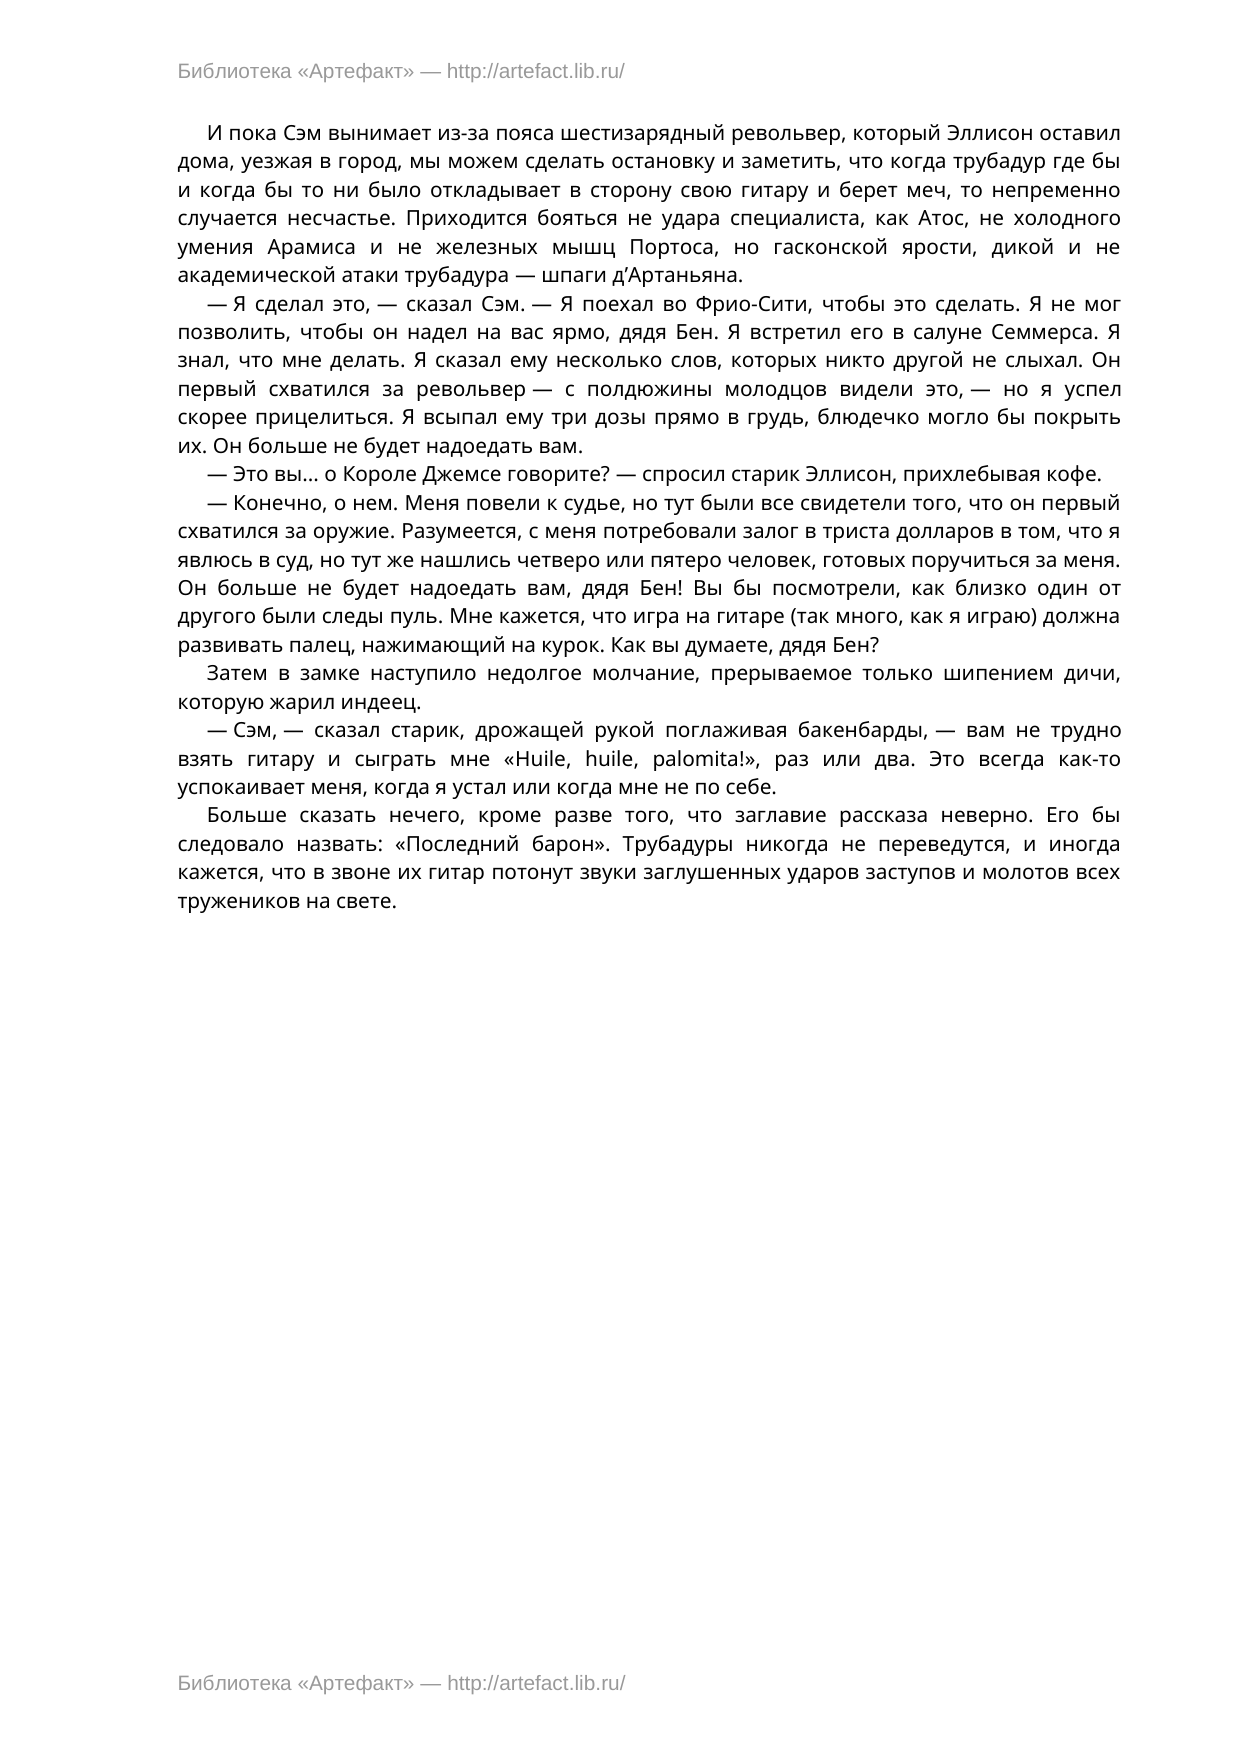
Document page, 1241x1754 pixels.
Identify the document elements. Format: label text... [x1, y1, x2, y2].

text — Я сделал это, — сказал Сэм. — Я поехал во Фрио-Сити, чтобы это сделать. Я не мог позволить, чтобы он надел на вас ярмо, дядя Бен. Я встретил его в салуне Семмерса. Я знал, что мне делать. Я сказал ему несколько слов, которых никто другой не слыхал. Он первый схватился за револьвер — с полдюжины молодцов видели это, — но я успел скорее прицелиться. Я всыпал ему три дозы прямо в грудь, блюдечко могло бы покрыть их. Он больше не будет надоедать вам. [177, 289, 1122, 459]
text — Это вы... о Короле Джемсе говорите? — спросил старик Эллисон, прихлебывая кофе. [177, 459, 1122, 488]
text Затем в замке наступило недолгое молчание, прерываемое только шипением дичи, которую жарил индеец. [177, 658, 1122, 715]
text — Сэм, — сказал старик, дрожащей рукой поглаживая бакенбарды, — вам не трудно взять гитару и сыграть мне «Huile, huile, palomita!», раз или два. Это всегда как-то успокаивает меня, когда я устал или когда мне не по себе. [177, 715, 1122, 801]
text И пока Сэм вынимает из-за пояса шестизарядный револьвер, который Эллисон оставил дома, уезжая в город, мы можем сделать остановку и заметить, что когда трубадур где бы и когда бы то ни было откладывает в сторону свою гитару и берет меч, то непременно случается несчастье. Приходится бояться не удара специалиста, как Атос, не холодного умения Арамиса и не железных мышц Портоса, но гасконской ярости, дикой и не академической атаки трубадура — шпаги д’Артаньяна. [177, 118, 1122, 289]
text Больше сказать нечего, кроме разве того, что заглавие рассказа неверно. Его бы следовало назвать: «Последний барон». Трубадуры никогда не переведутся, и иногда кажется, что в звоне их гитар потонут звуки заглушенных ударов заступов и молотов всех тружеников на свете. [177, 801, 1122, 914]
text — Конечно, о нем. Меня повели к судье, но тут были все свидетели того, что он первый схватился за оружие. Разумеется, с меня потребовали залог в триста долларов в том, что я явлюсь в суд, но тут же нашлись четверо или пятеро человек, готовых поручиться за меня. Он больше не будет надоедать вам, дядя Бен! Вы бы посмотрели, как близко один от другого были следы пуль. Мне кажется, что игра на гитаре (так много, как я играю) должна развивать палец, нажимающий на курок. Как вы думаете, дядя Бен? [177, 488, 1122, 658]
